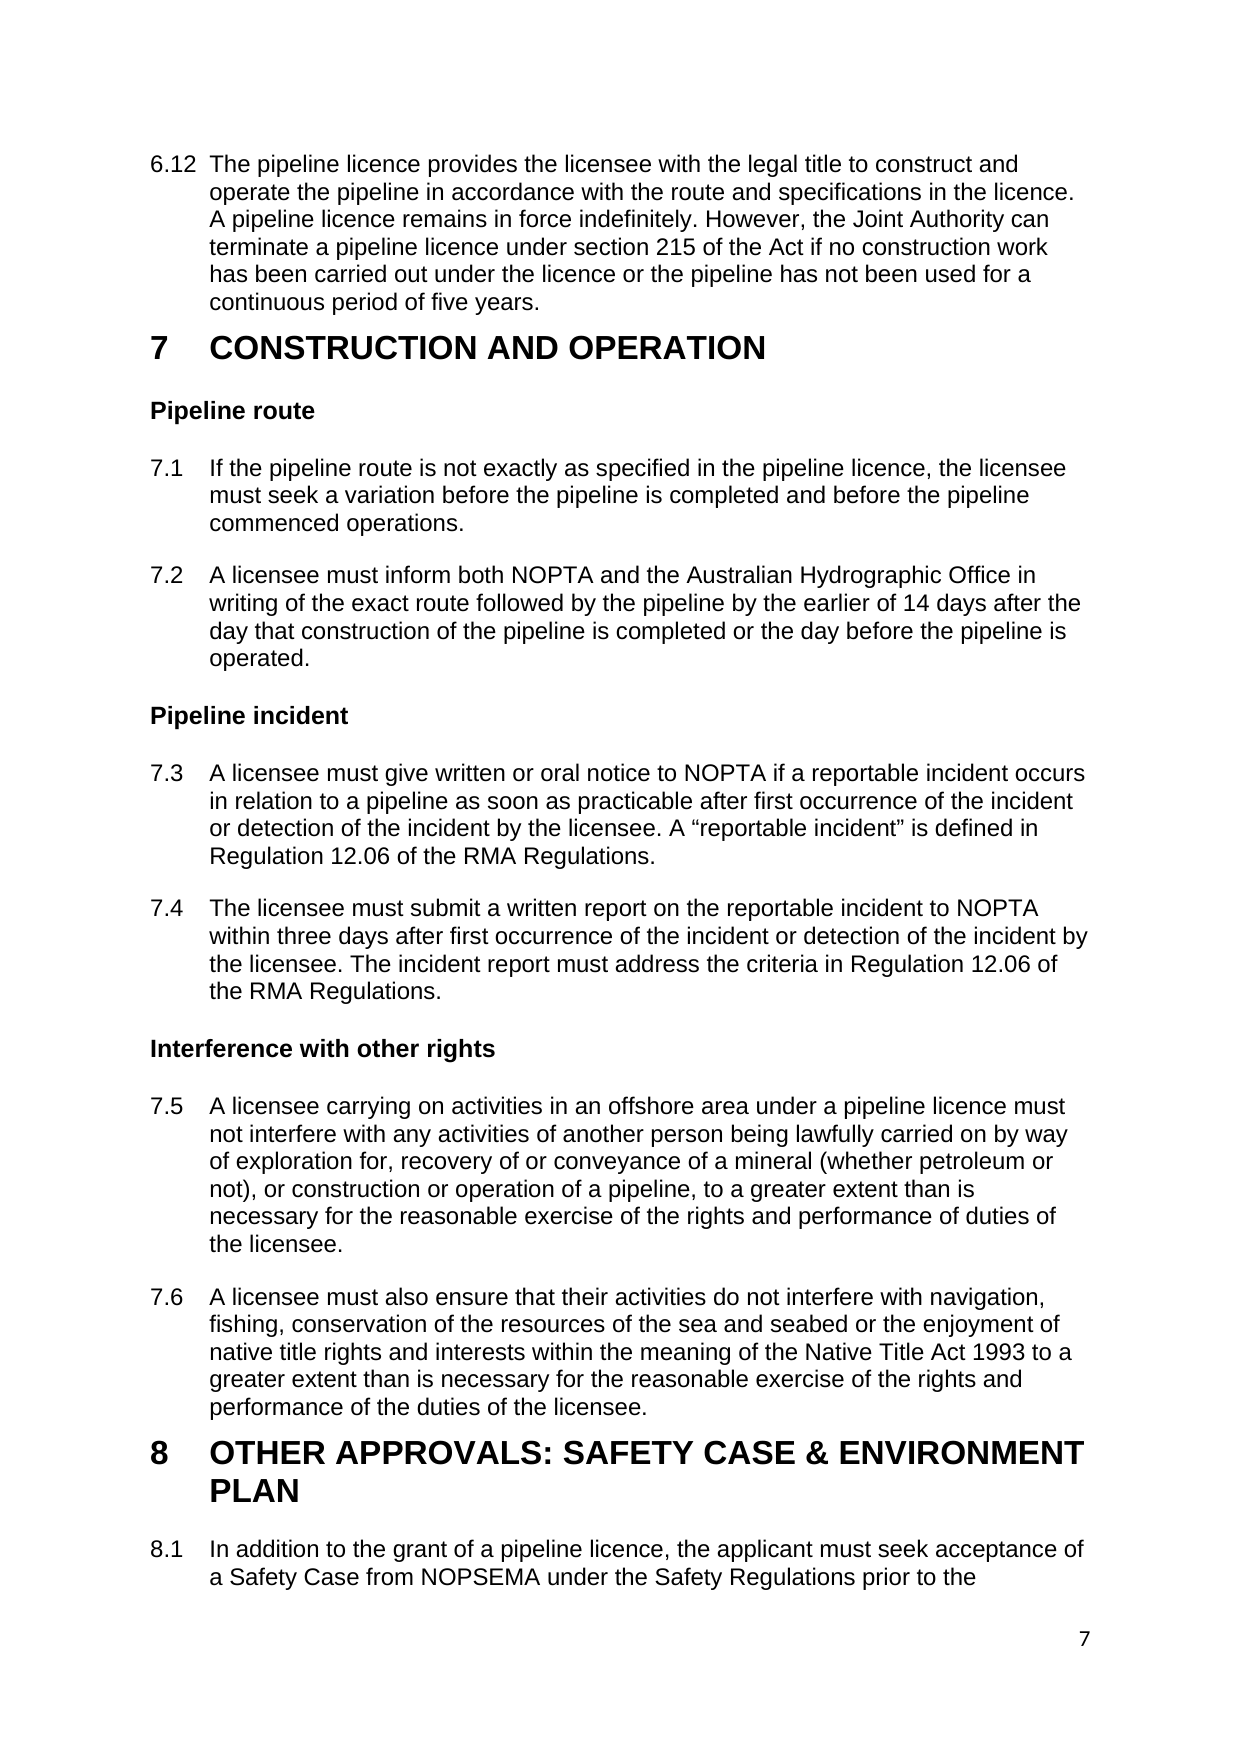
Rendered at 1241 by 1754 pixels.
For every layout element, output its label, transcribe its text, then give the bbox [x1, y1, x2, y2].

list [150, 1535, 1090, 1590]
list A licensee must also ensure that their activities do not interfere with navigation, fishing, conservation of the resources of the sea and seabed or the enjoyment of native title rights and interests within the meaning of the Native Title Act 1993 to a greater extent than is necessary for the reasonable exercise of the rights and performance of the duties of the licensee. [150, 1282, 1090, 1421]
subtitle OTHER APPROVALS: SAFETY CASE & ENVIRONMENT PLAN [150, 1433, 1090, 1510]
list The licensee must submit a written report on the reportable incident to NOPTA within three days after first occurrence of the incident or detection of the incident by the licensee. The incident report must address the criteria in Regulation 12.06 of the RMA Regulations. [150, 894, 1090, 1005]
list The pipeline licence provides the licensee with the legal title to construct and operate the pipeline in accordance with the route and specifications in the licence. A pipeline licence remains in force indefinitely. However, the Joint Authority can terminate a pipeline licence under section 215 of the Act if no construction work has been carried out under the licence or the pipeline has not been used for a continuous period of five years. [150, 150, 1090, 316]
subtitle Pipeline incident [150, 701, 1090, 730]
list A licensee must give written or oral notice to NOPTA if a reportable incident occurs in relation to a pipeline as soon as practicable after first occurrence of the incident or detection of the incident by the licensee. A “reportable incident” is defined in Regulation 12.06 of the RMA Regulations. [150, 759, 1090, 869]
list If the pipeline route is not exactly as specified in the pipeline licence, the licensee must seek a variation before the pipeline is completed and before the pipeline commenced operations. [150, 454, 1090, 536]
subtitle Pipeline route [150, 396, 1090, 424]
subtitle Interference with other rights [150, 1034, 1090, 1063]
list A licensee must inform both NOPTA and the Australian Hydrographic Office in writing of the exact route followed by the pipeline by the earlier of 14 days after the day that construction of the pipeline is completed or the day before the pipeline is operated. [150, 561, 1090, 672]
subtitle CONSTRUCTION AND OPERATION [150, 328, 1090, 367]
list A licensee carrying on activities in an offshore area under a pipeline licence must not interfere with any activities of another person being lawfully carried on by way of exploration for, recovery of or conveyance of a mineral (whether petroleum or not), or construction or operation of a pipeline, to a greater extent than is necessary for the reasonable exercise of the rights and performance of duties of the licensee. [150, 1092, 1090, 1257]
